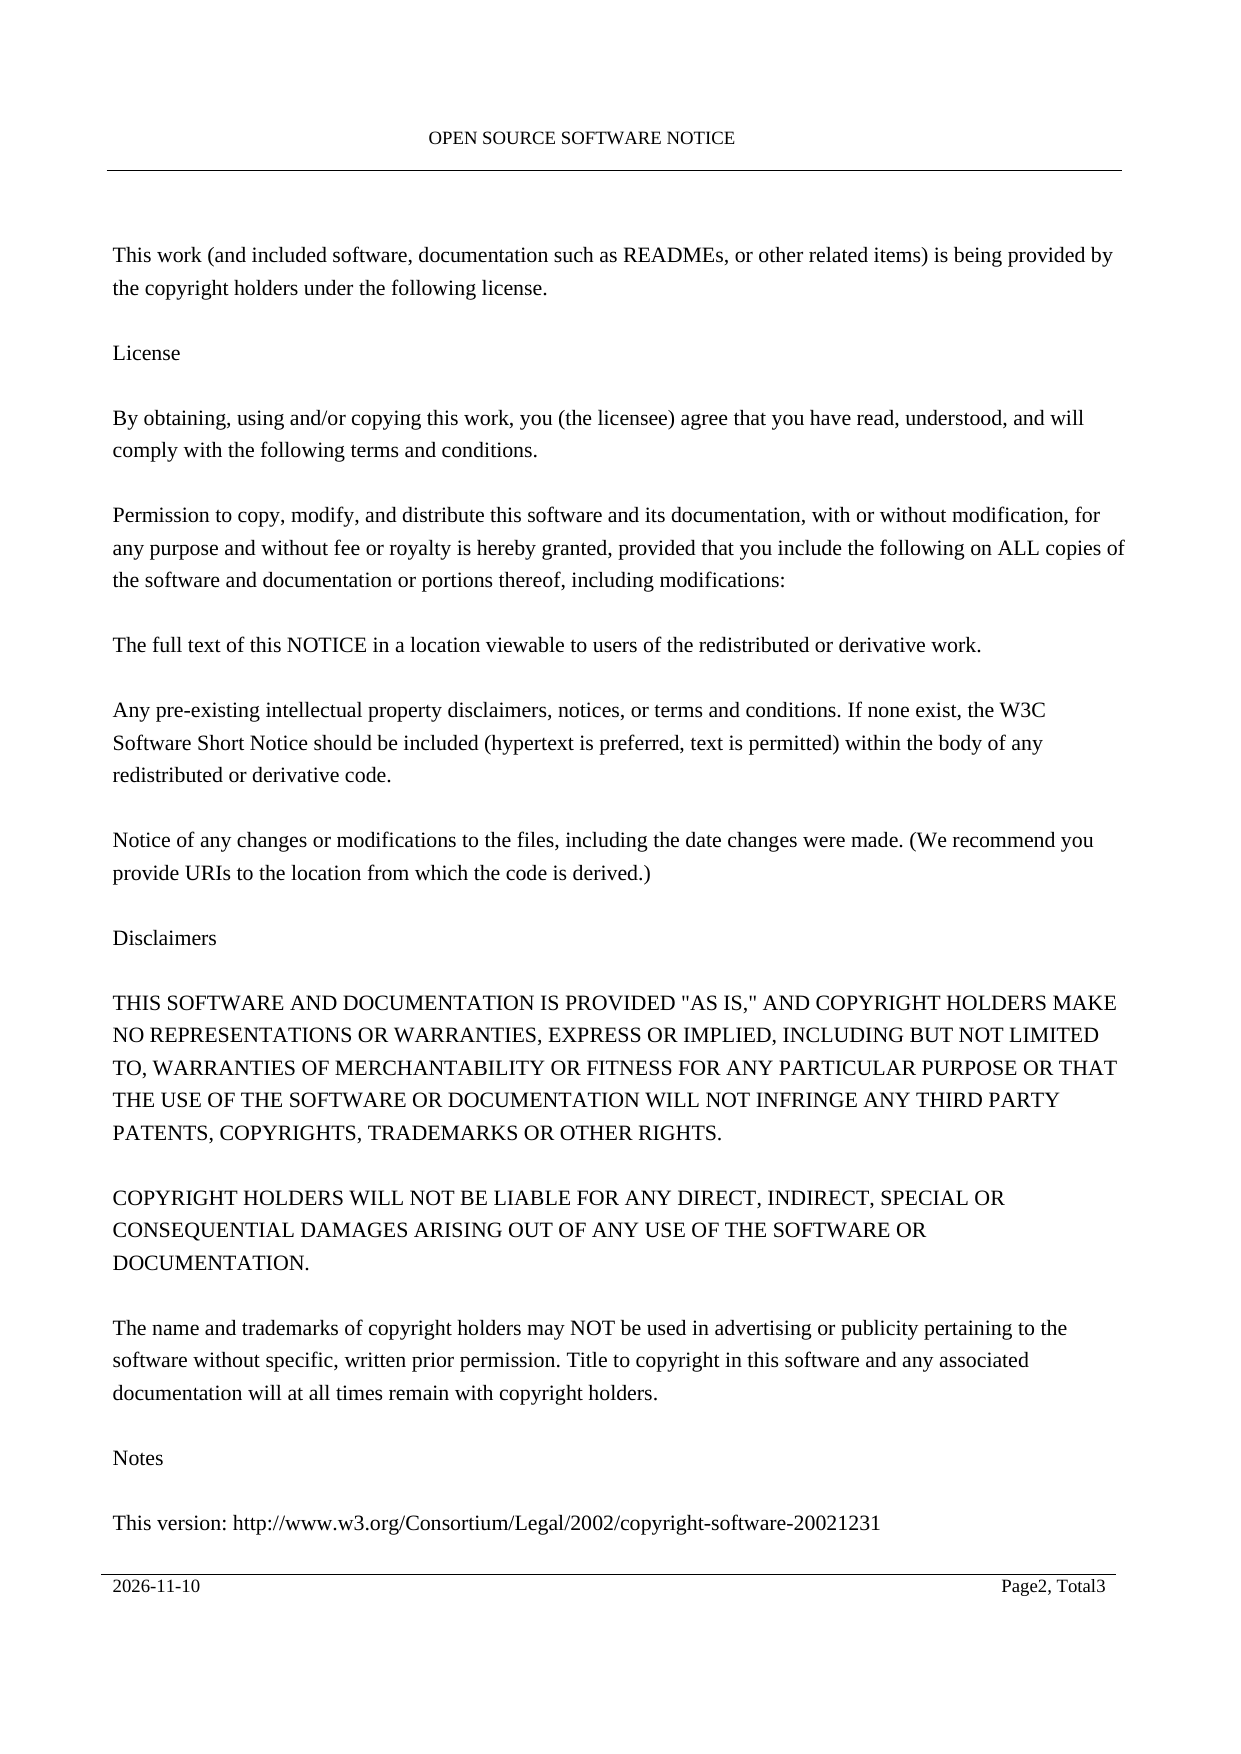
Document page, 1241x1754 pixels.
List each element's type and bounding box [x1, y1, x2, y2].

text [112, 206, 1128, 1539]
